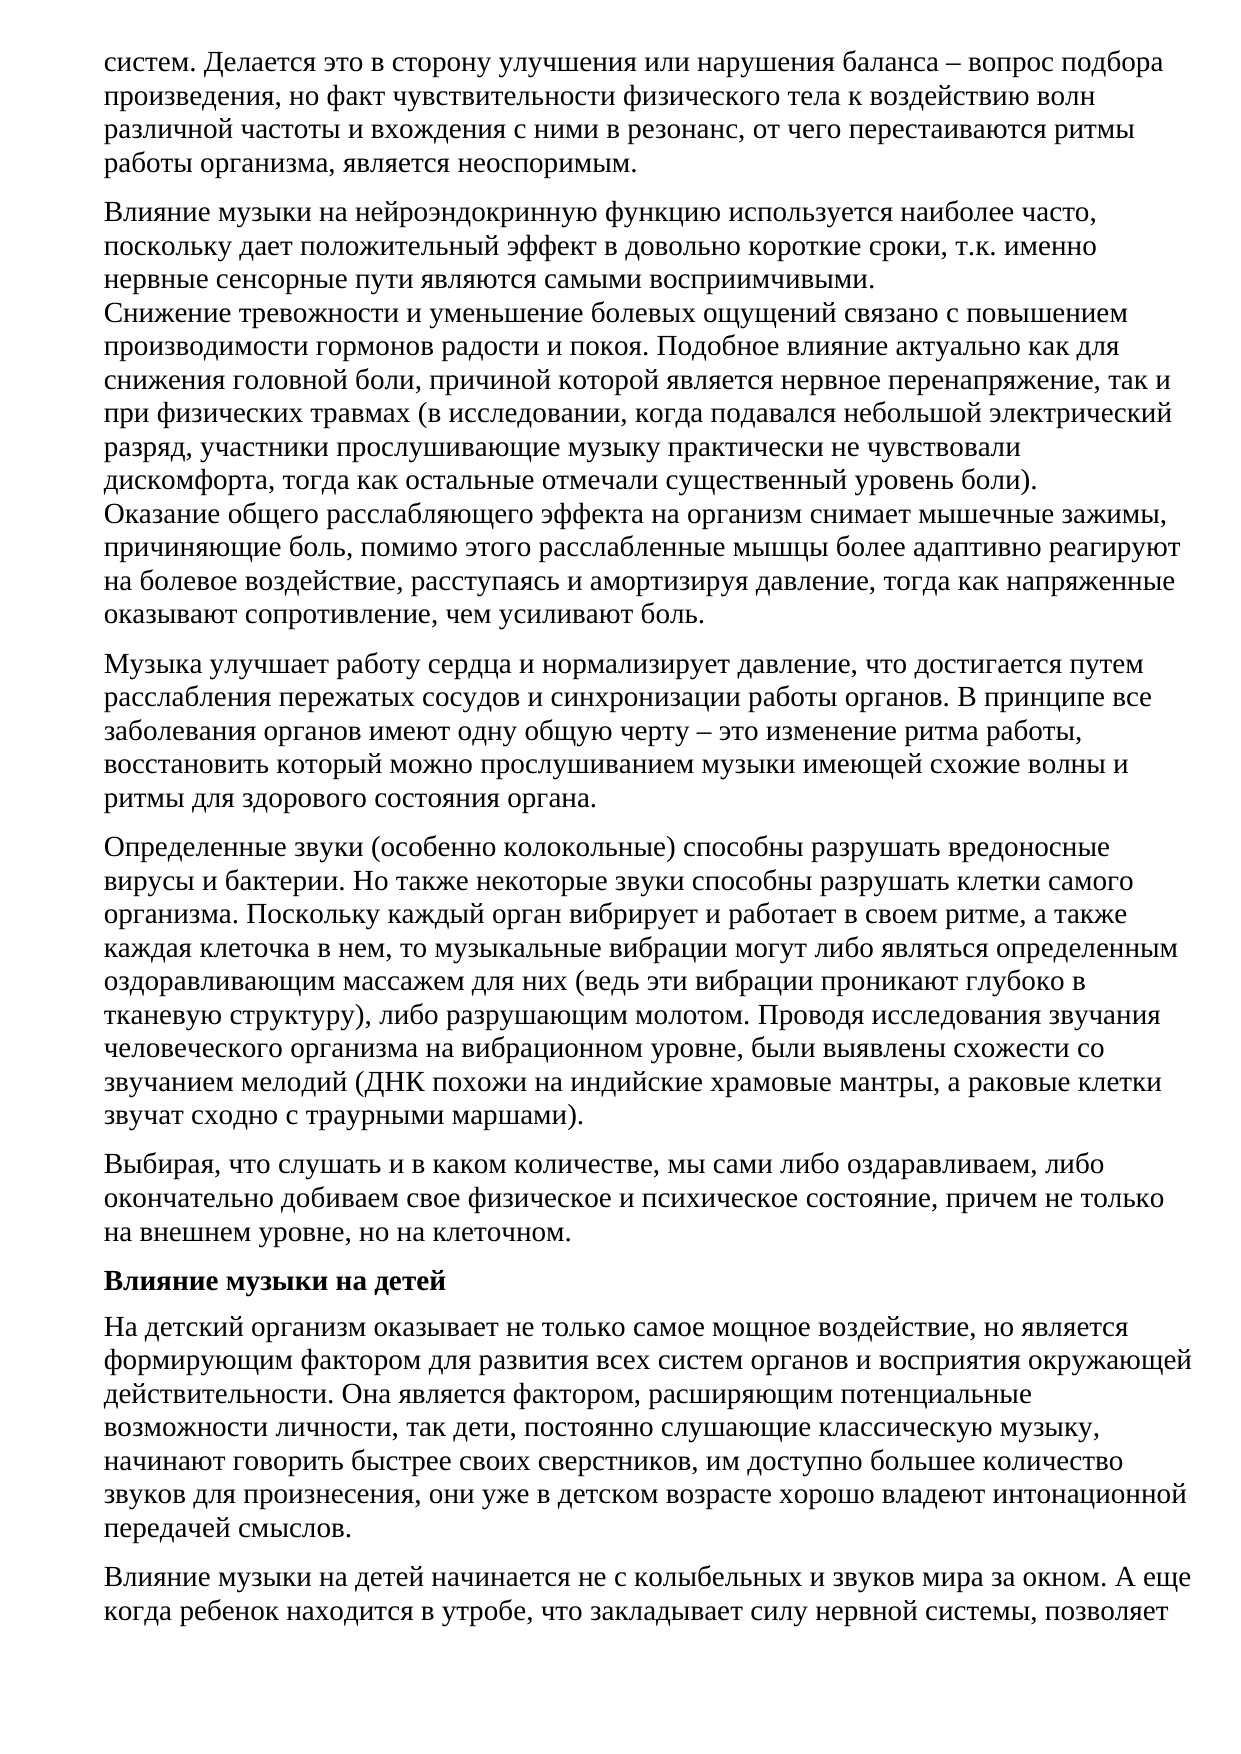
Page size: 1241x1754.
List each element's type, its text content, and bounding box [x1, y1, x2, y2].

text На детский организм оказывает не только самое мощное воздействие, но является формирующим фактором для развития всех систем органов и восприятия окружающей действительности. Она является фактором, расширяющим потенциальные возможности личности, так дети, постоянно слушающие классическую музыку, начинают говорить быстрее своих сверстников, им доступно большее количество звуков для произнесения, они уже в детском возрасте хорошо владеют интонационной передачей смыслов. [103, 1309, 1196, 1544]
text Оказание общего расслабляющего эффекта на организм снимает мышечные зажимы, причиняющие боль, помимо этого расслабленные мышцы более адаптивно реагируют на болевое воздействие, расступаясь и амортизируя давление, тогда как напряженные оказывают сопротивление, чем усиливают боль. [103, 496, 1196, 630]
text Влияние музыки на нейроэндокринную функцию используется наиболее часто, поскольку дает положительный эффект в довольно короткие сроки, т.к. именно нервные сенсорные пути являются самыми восприимчивыми. Снижение тревожности и уменьшение болевых ощущений связано с повышением производимости гормонов радости и покоя. Подобное влияние актуально как для снижения головной боли, причиной которой является нервное перенапряжение, так и при физических травмах (в исследовании, когда подавался небольшой электрический разряд, участники прослушивающие музыку практически не чувствовали дискомфорта, тогда как остальные отмечали существенный уровень боли). [103, 194, 1196, 496]
text Музыка улучшает работу сердца и нормализирует давление, что достигается путем расслабления пережатых сосудов и синхронизации работы органов. В принципе все заболевания органов имеют одну общую черту – это изменение ритма работы, восстановить который можно прослушиванием музыки имеющей схожие волны и ритмы для здорового состояния органа. [103, 646, 1196, 813]
text Выбирая, что слушать и в каком количестве, мы сами либо оздаравливаем, либо окончательно добиваем свое физическое и психическое состояние, причем не только на внешнем уровне, но на клеточном. [103, 1147, 1196, 1247]
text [103, 44, 1196, 178]
text Влияние музыки на детей [103, 1263, 1196, 1296]
text Определенные звуки (особенно колокольные) способны разрушать вредоносные вирусы и бактерии. Но также некоторые звуки способны разрушать клетки самого организма. Поскольку каждый орган вибрирует и работает в своем ритме, а также каждая клеточка в нем, то музыкальные вибрации могут либо являться определенным оздоравливающим массажем для них (ведь эти вибрации проникают глубоко в тканевую структуру), либо разрушающим молотом. Проводя исследования звучания человеческого организма на вибрационном уровне, были выявлены схожести со звучанием мелодий (ДНК похожи на индийские храмовые мантры, а раковые клетки звучат сходно с траурными маршами). [103, 829, 1196, 1131]
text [103, 1559, 1196, 1626]
